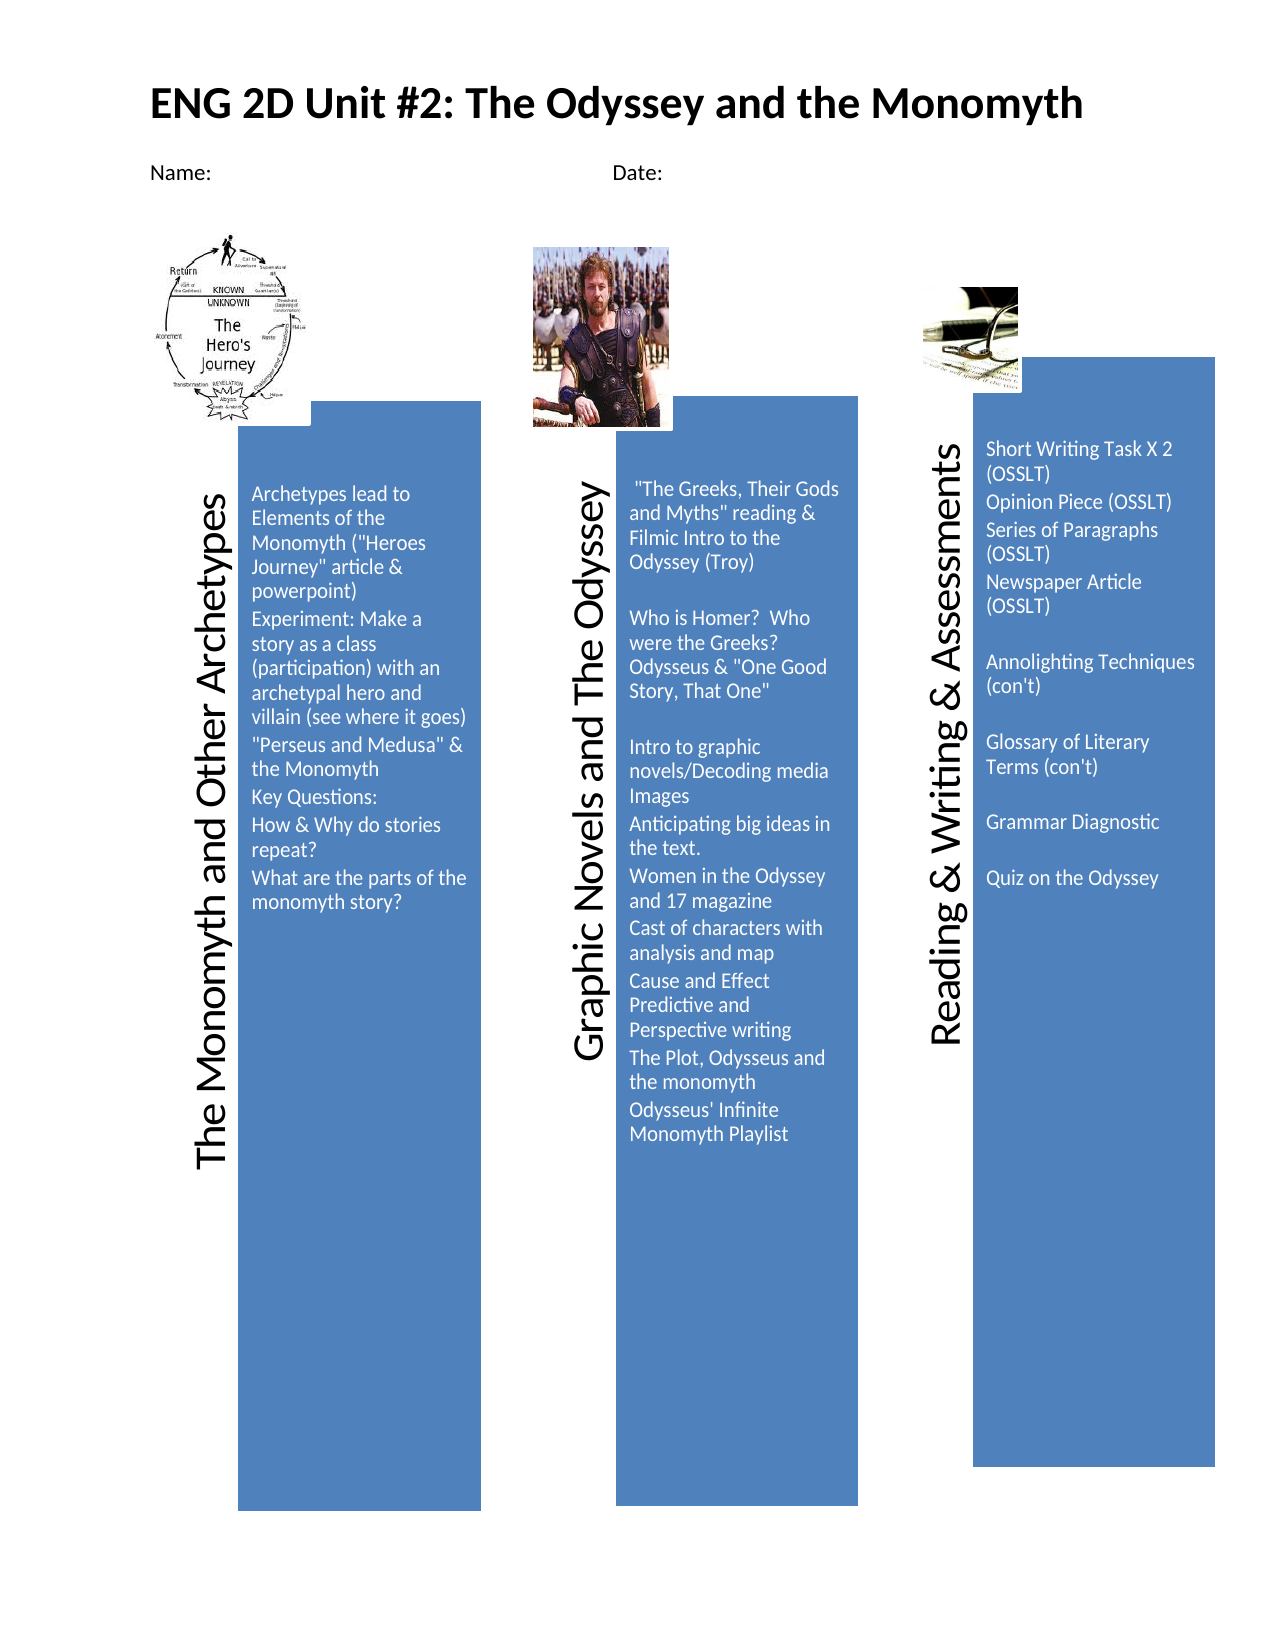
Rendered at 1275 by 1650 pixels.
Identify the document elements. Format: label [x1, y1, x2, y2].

picture [923, 287, 1018, 389]
picture [533, 247, 669, 427]
picture [153, 232, 306, 422]
